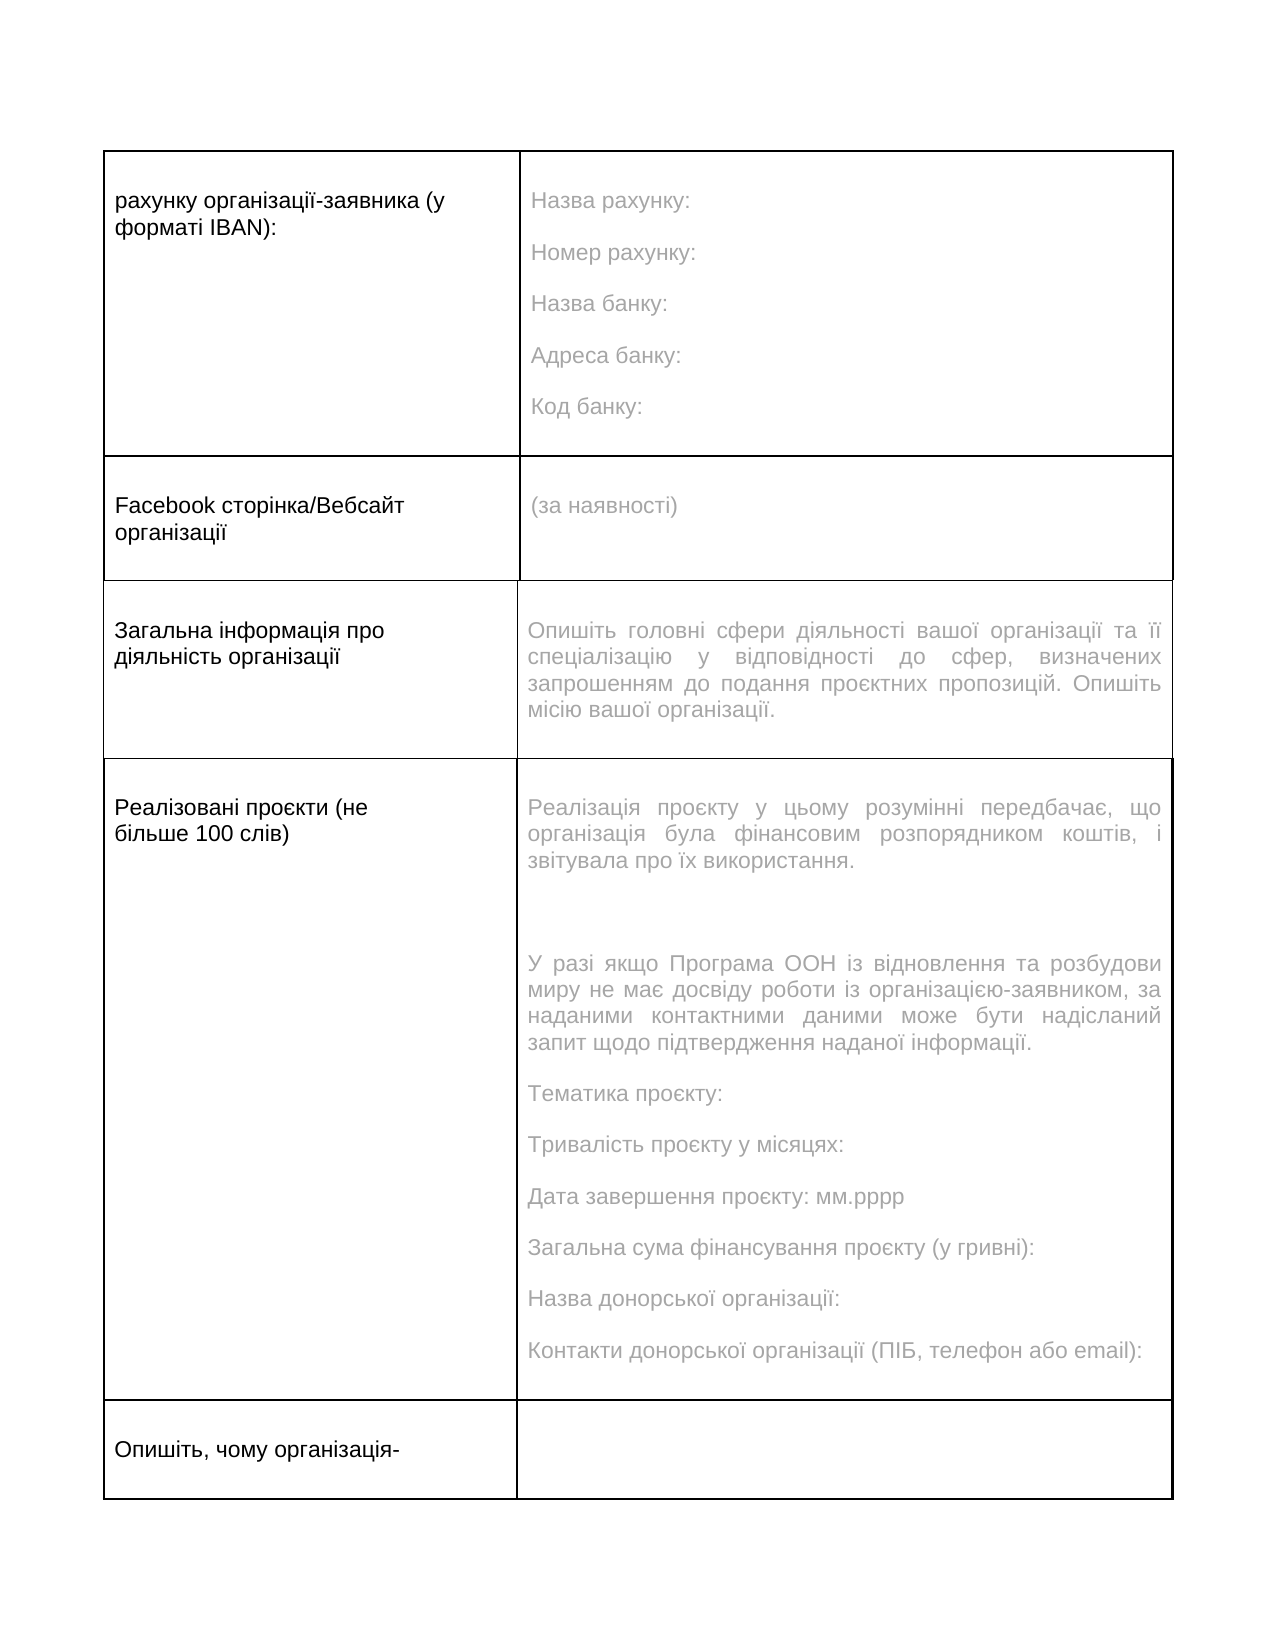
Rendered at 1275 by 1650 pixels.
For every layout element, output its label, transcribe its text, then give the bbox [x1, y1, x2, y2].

table_cell Реалізація проєкту у цьому розумінні передбачає, що організація була фінансовим розпорядником коштів, і звітувала про їх використання. У разі якщо Програма ООН із відновлення та розбудови миру не має досвіду роботи із організацією-заявником, за наданими контактними даними може бути надісланий запит щодо підтвердження наданої інформації. Тематика проєкту: Тривалість проєкту у місяцях: Дата завершення проєкту: мм.рррр Загальна сума фінансування проєкту (у гривні): Назва донорської організації: Контакти донорської організації (ПІБ, телефон або email): [518, 759, 1171, 1398]
table_header Опишіть головні сфери діяльності вашої організації та її спеціалізацію у відповідності до сфер, визначених запрошенням до подання проєктних пропозицій. Опишіть місію вашої організації. [518, 581, 1172, 758]
table_cell (за наявності) [521, 457, 1172, 580]
table_cell [518, 1401, 1171, 1498]
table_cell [105, 1401, 516, 1498]
table_cell Facebook сторінка/Вебсайт організації [105, 457, 519, 580]
table_cell Реалізовані проєкти (не більше 100 слів) [105, 759, 516, 1398]
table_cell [521, 152, 1172, 455]
table_header Загальна інформація про діяльність організації [104, 581, 517, 758]
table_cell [105, 152, 519, 455]
